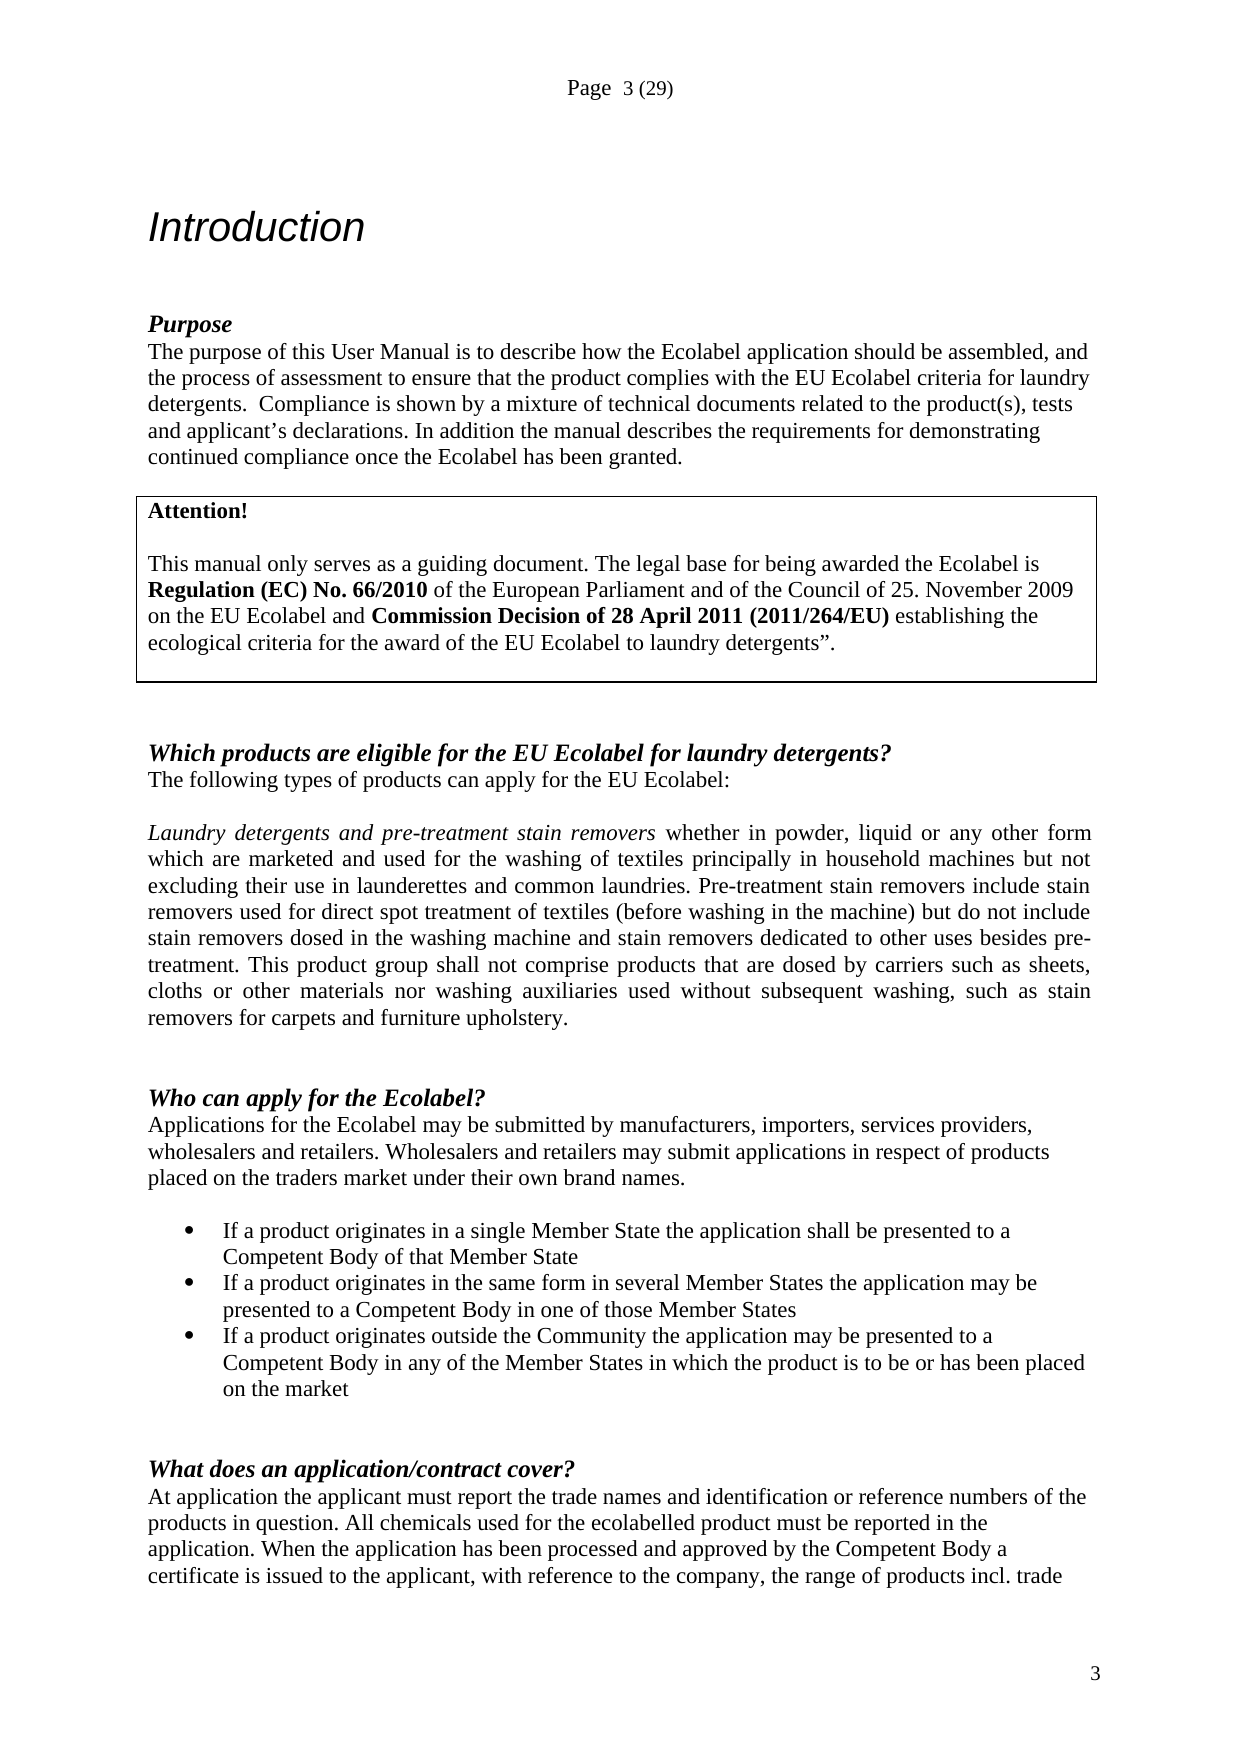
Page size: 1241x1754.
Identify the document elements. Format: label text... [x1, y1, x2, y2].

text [148, 1483, 1092, 1588]
table_header Attention! This manual only serves as a guiding document. The legal base for being awarded the Ecolabel is Regulation (EC) No. 66/2010 of the European Parliament and of the Council of 25. November 2009 on the EU Ecolabel and Commission Decision of 28 April 2011 (2011/264/EU) establishing the ecological criteria for the award of the EU Ecolabel to laundry detergents”. [137, 497, 1096, 681]
list If a product originates outside the Community the application may be presented to a Competent Body in any of the Member States in which the product is to be or has been placed on the market [185, 1322, 1092, 1401]
text Which products are eligible for the EU Ecolabel for laundry detergents? [148, 738, 1092, 766]
text The following types of products can apply for the EU Ecolabel: [148, 766, 1092, 793]
subtitle Introduction [148, 202, 1092, 250]
text What does an application/contract cover? [148, 1454, 1092, 1483]
text Applications for the Ecolabel may be submitted by manufacturers, importers, services providers, wholesalers and retailers. Wholesalers and retailers may submit applications in respect of products placed on the traders market under their own brand names. [148, 1111, 1092, 1190]
text Purpose [148, 309, 1092, 338]
text The purpose of this User Manual is to describe how the Ecolabel application should be assembled, and the process of assessment to ensure that the product complies with the EU Ecolabel criteria for laundry detergents. Compliance is shown by a mixture of technical documents related to the product(s), tests and applicant’s declarations. In addition the manual describes the requirements for demonstrating continued compliance once the Ecolabel has been granted. [148, 338, 1092, 469]
text Laundry detergents and pre-treatment stain removers whether in powder, liquid or any other form which are marketed and used for the washing of textiles principally in household machines but not excluding their use in launderettes and common laundries. Pre-treatment stain removers include stain removers used for direct spot treatment of textiles (before washing in the machine) but do not include stain removers dosed in the washing machine and stain removers dedicated to other uses besides pre-treatment. This product group shall not comprise products that are dosed by carriers such as sheets, cloths or other materials nor washing auxiliaries used without subsequent washing, such as stain removers for carpets and furniture upholstery. [148, 819, 1092, 1030]
text Who can apply for the Ecolabel? [148, 1083, 1092, 1111]
list If a product originates in a single the application shall be presented to a Competent Body of that [185, 1217, 1092, 1269]
list If a product originates in the same form in several Member States the application may be presented to a Competent Body in one of those Member States [185, 1269, 1092, 1322]
